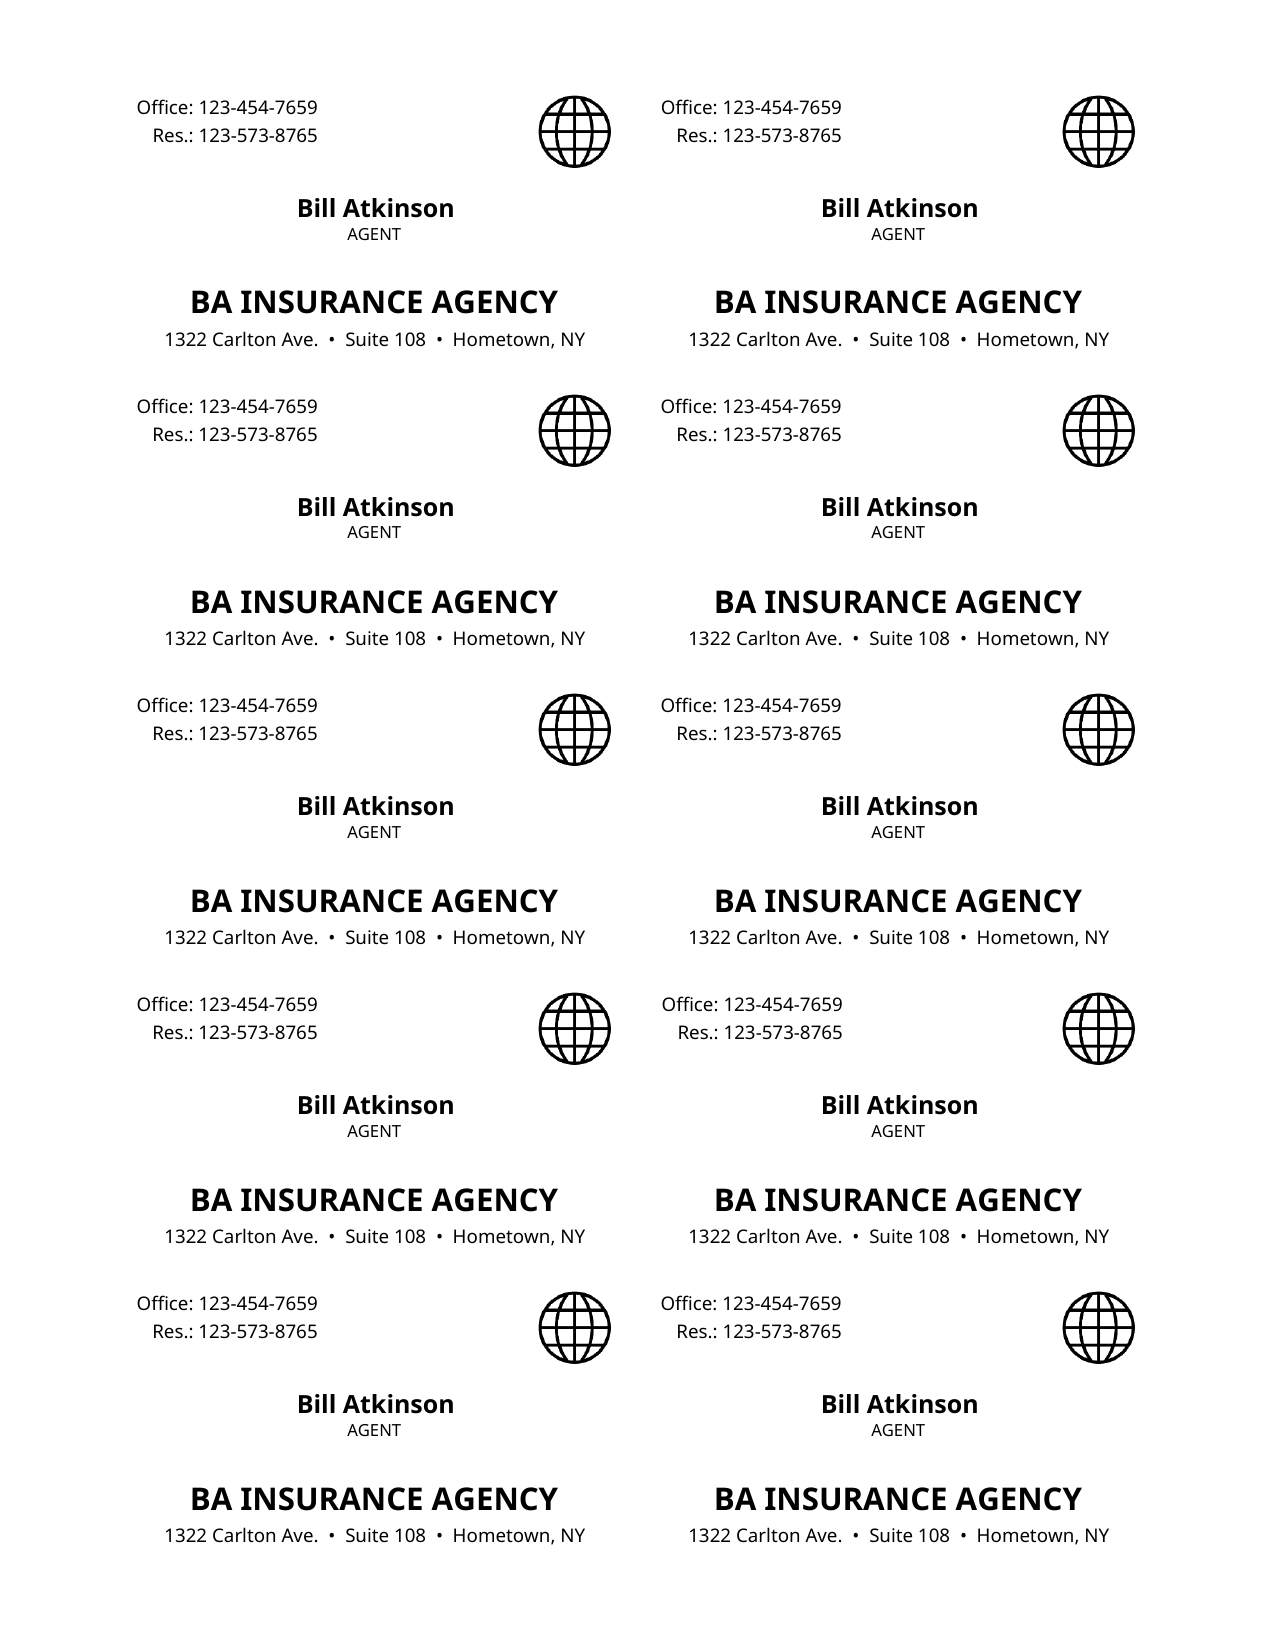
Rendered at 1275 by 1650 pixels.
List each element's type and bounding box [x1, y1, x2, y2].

picture [535, 92, 614, 171]
picture [1059, 92, 1138, 171]
picture [1059, 690, 1138, 769]
picture [535, 1288, 614, 1367]
picture [1059, 1288, 1138, 1367]
picture [535, 989, 614, 1068]
picture [1059, 989, 1138, 1068]
picture [535, 391, 614, 470]
picture [535, 690, 614, 769]
picture [1059, 391, 1138, 470]
